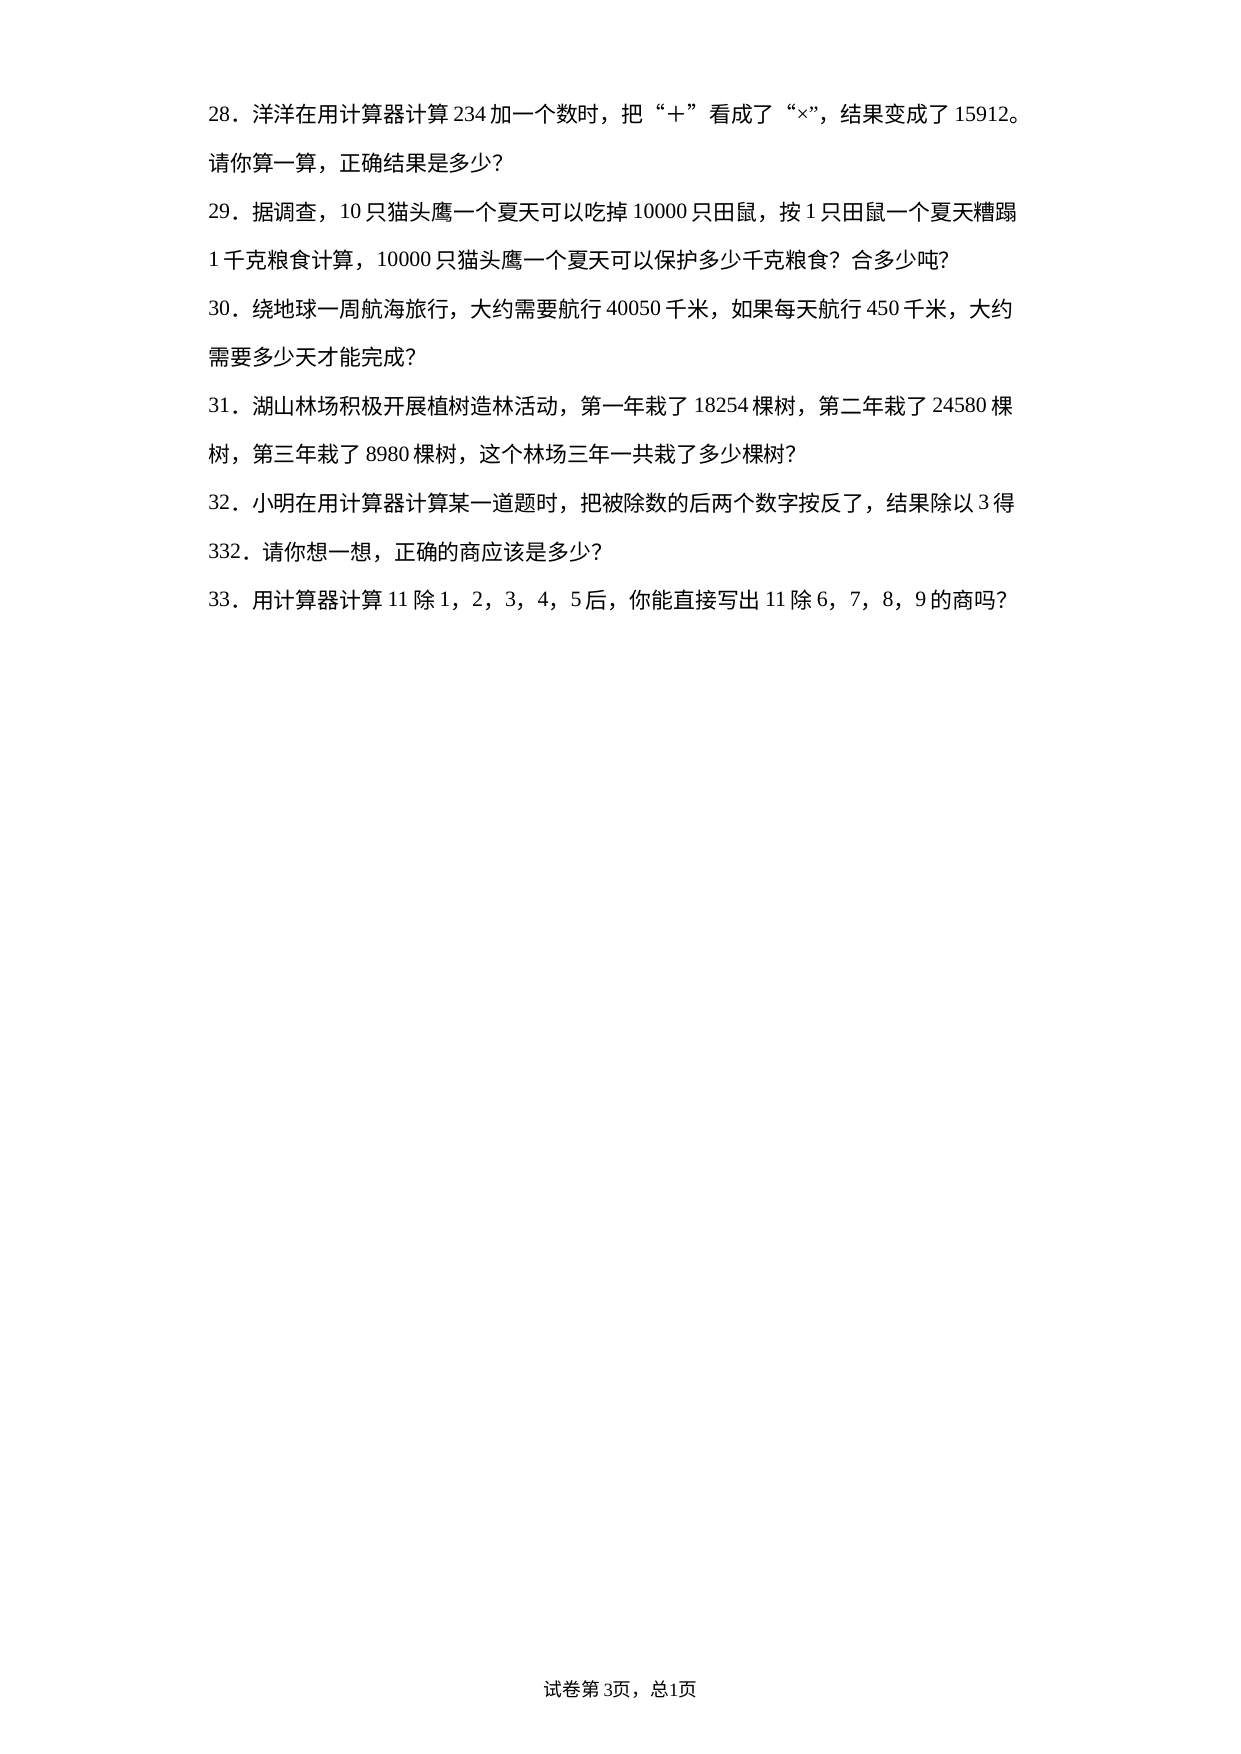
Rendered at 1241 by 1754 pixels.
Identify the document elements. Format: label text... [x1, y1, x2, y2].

text 33．用计算器计算11除1，2，3，4，5后，你能直接写出11除6，7，8，9的商吗？ [208, 582, 1032, 615]
text 28．洋洋在用计算器计算234加一个数时，把“＋”看成了“×”，结果变成了15912。请你算一算，正确结果是多少？ [208, 97, 1032, 178]
text 32．小明在用计算器计算某一道题时，把被除数的后两个数字按反了，结果除以3得332．请你想一想，正确的商应该是多少？ [208, 485, 1032, 567]
text 30．绕地球一周航海旅行，大约需要航行40050千米，如果每天航行450千米，大约需要多少天才能完成？ [208, 291, 1032, 372]
text 31．湖山林场积极开展植树造林活动，第一年栽了18254棵树，第二年栽了24580棵树，第三年栽了8980棵树，这个林场三年一共栽了多少棵树？ [208, 388, 1032, 469]
text 29．据调查，10只猫头鹰一个夏天可以吃掉10000只田鼠，按1只田鼠一个夏天糟蹋1千克粮食计算，10000只猫头鹰一个夏天可以保护多少千克粮食？合多少吨？ [208, 194, 1032, 275]
